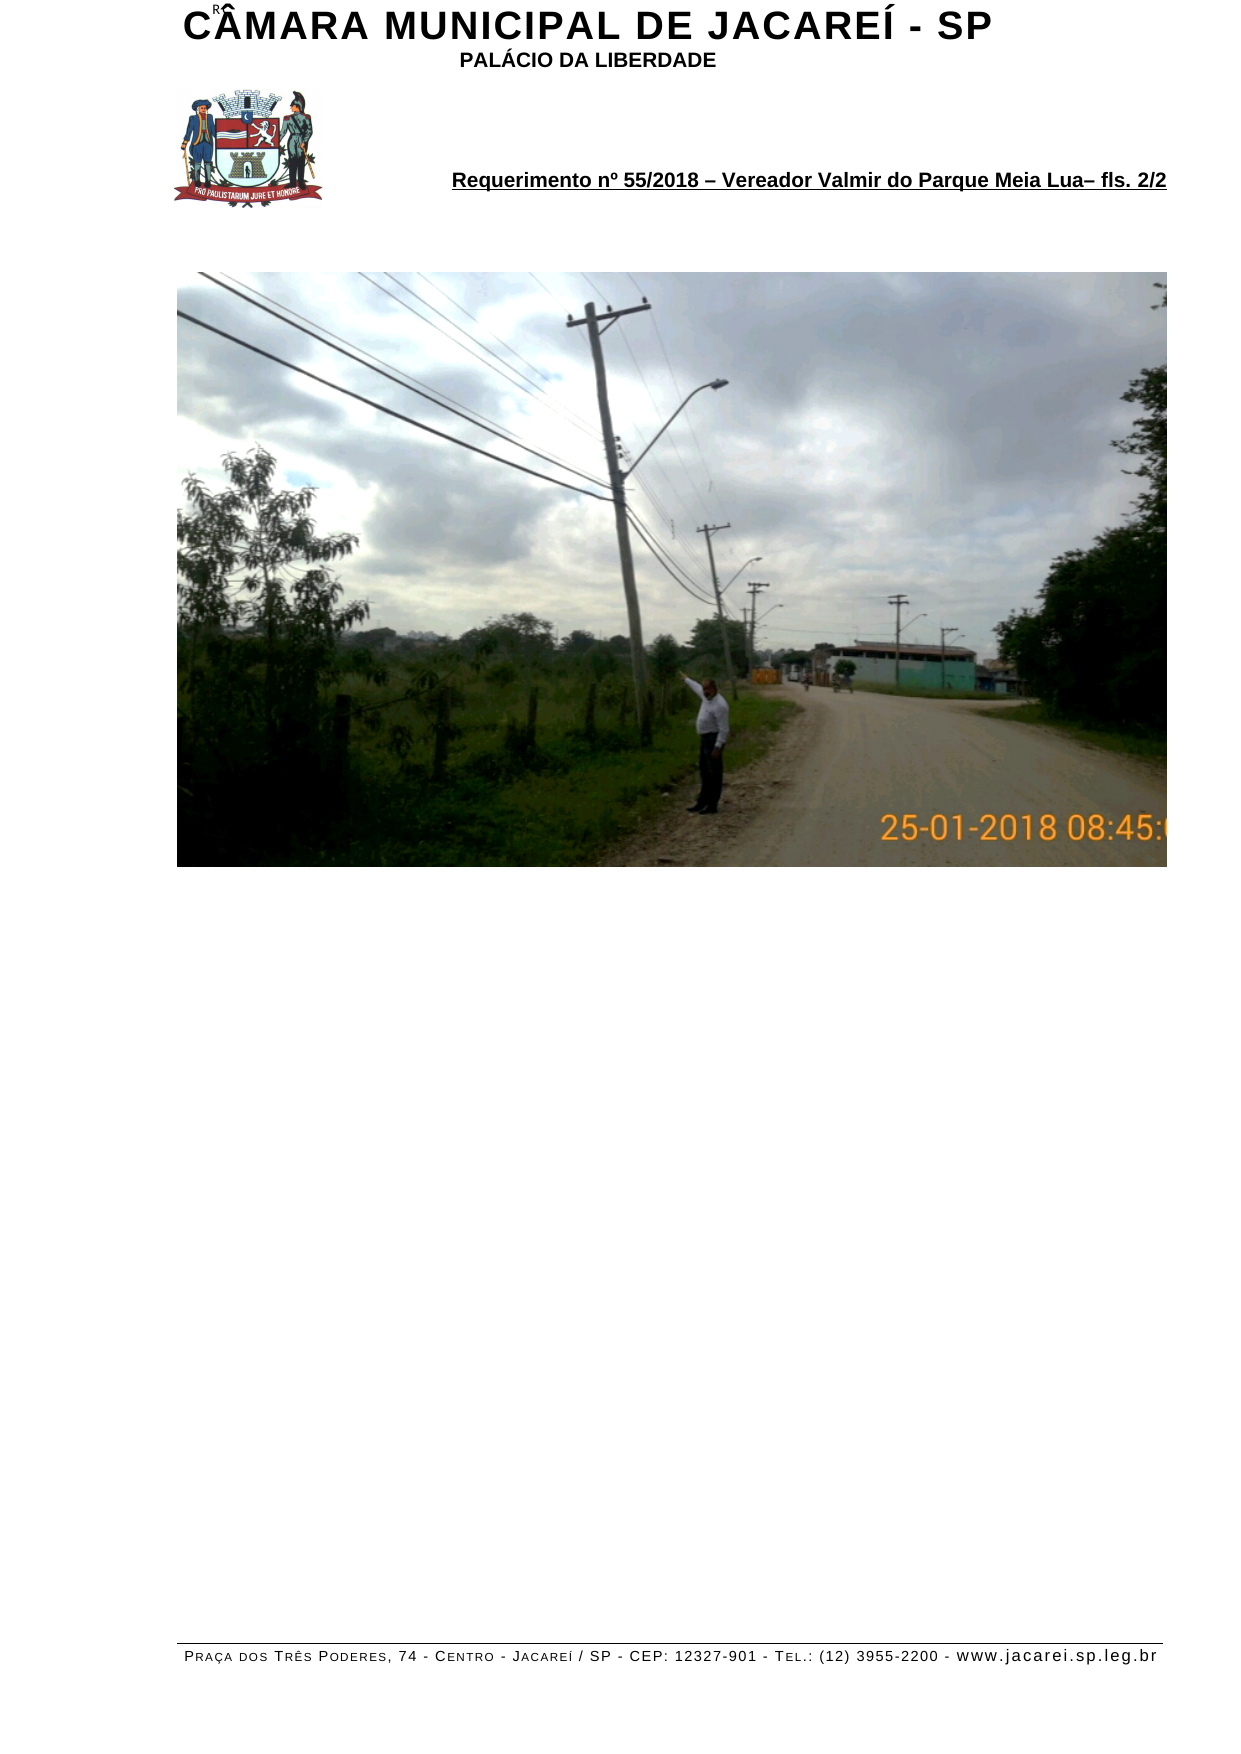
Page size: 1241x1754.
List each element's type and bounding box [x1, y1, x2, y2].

picture [177, 272, 1167, 867]
picture [173, 89, 323, 208]
